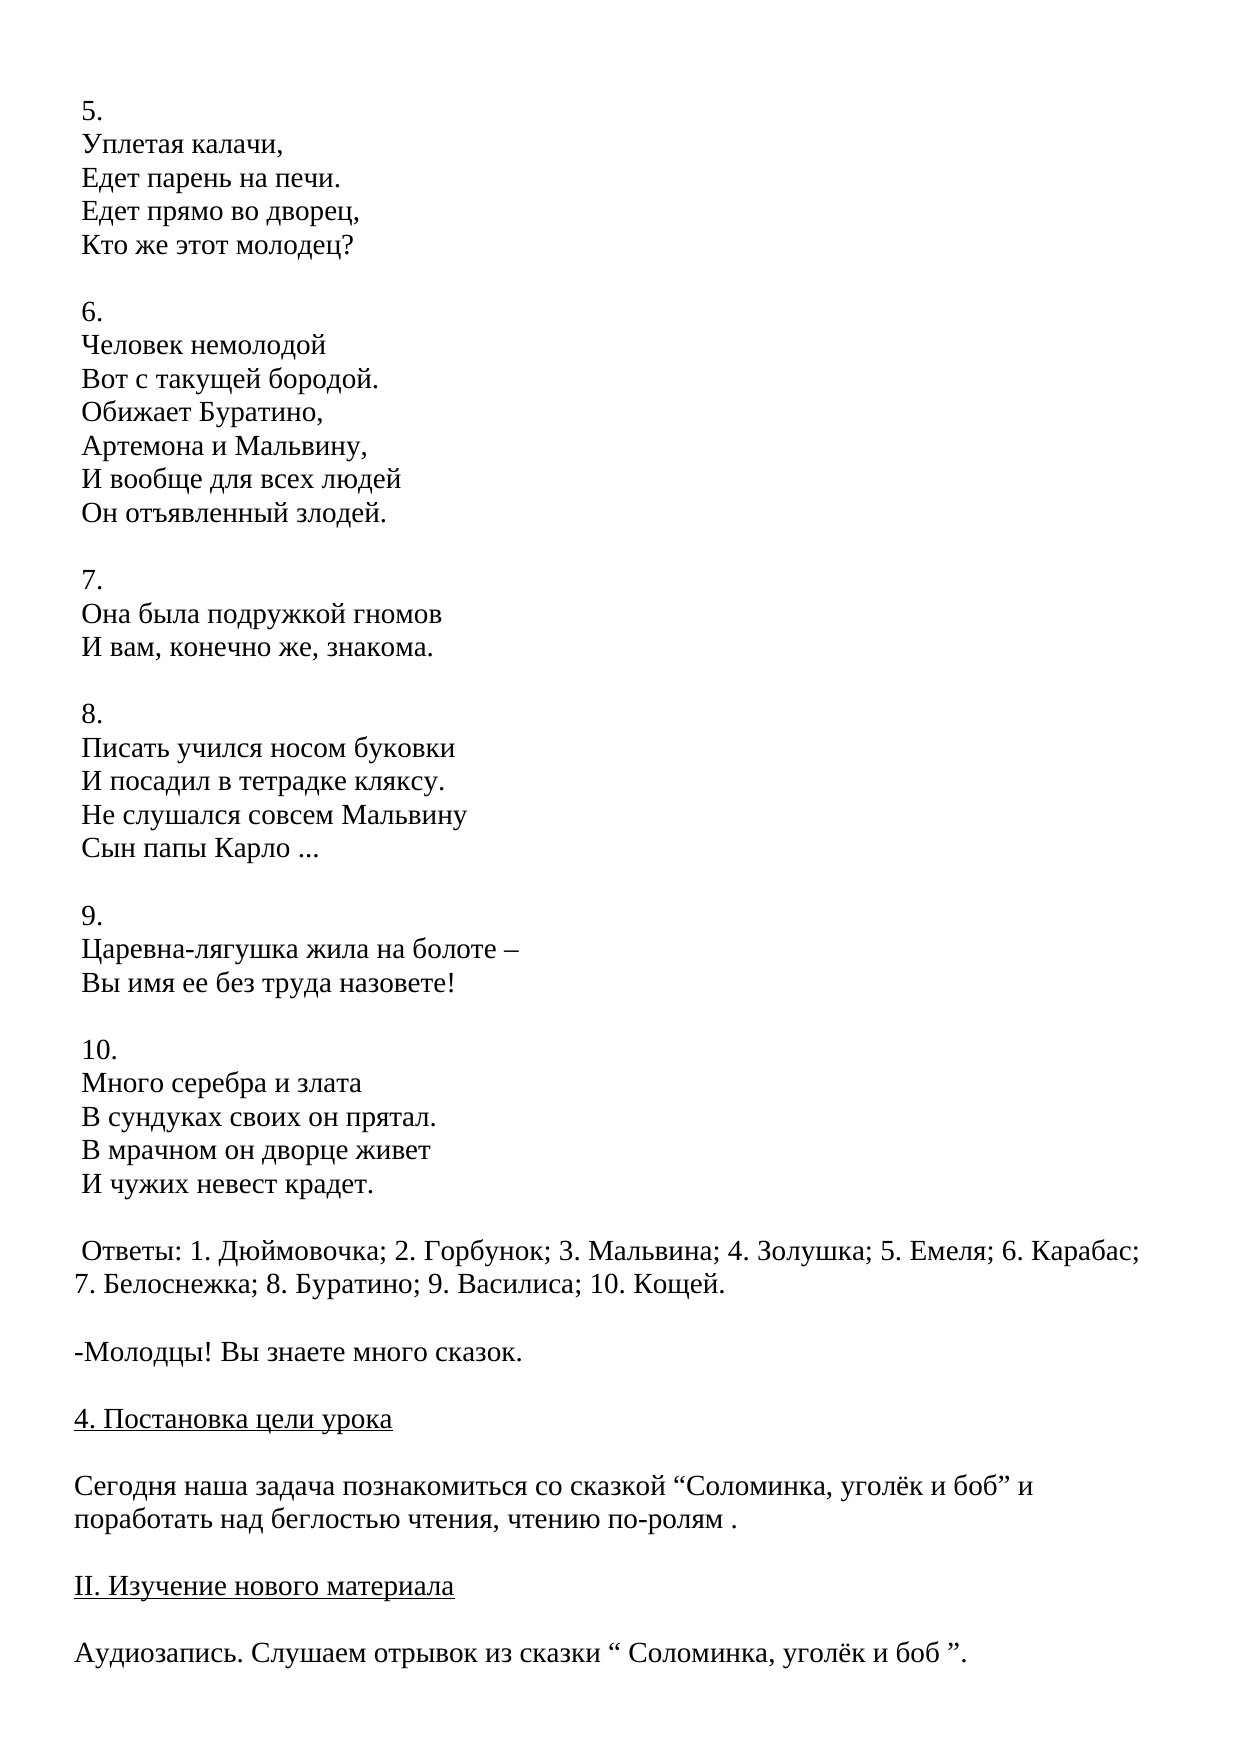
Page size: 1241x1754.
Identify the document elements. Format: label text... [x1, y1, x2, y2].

text 8. [74, 696, 1152, 730]
text Вы имя ее без труда назовете! [74, 965, 1152, 998]
text Писать учился носом буковки [74, 730, 1152, 763]
text В сундуках своих он прятал. [74, 1099, 1152, 1132]
text Много серебра и злата [74, 1065, 1152, 1099]
text Обижает Буратино, [74, 394, 1152, 428]
text Уплетая калачи, [74, 126, 1152, 160]
text Она была подружкой гномов [74, 596, 1152, 629]
text Кто же этот молодец? [74, 227, 1152, 260]
text И чужих невест крадет. [74, 1166, 1152, 1199]
text 10. [74, 1032, 1152, 1065]
text -Молодцы! Вы знаете много сказок. [74, 1334, 1152, 1367]
text В мрачном он дворце живет [74, 1132, 1152, 1166]
text Вот с такущей бородой. [74, 361, 1152, 394]
text Он отъявленный злодей. [74, 495, 1152, 529]
text Человек немолодой [74, 327, 1152, 361]
text Едет парень на печи. [74, 160, 1152, 193]
text И посадил в тетрадке кляксу. [74, 763, 1152, 797]
text Сегодня наша задача познакомиться со сказкой “Соломинка, уголёк и боб” и поработать над беглостью чтения, чтению по-ролям . [74, 1468, 1152, 1535]
text Артемона и Мальвину, [74, 428, 1152, 462]
text Царевна-лягушка жила на болоте – [74, 931, 1152, 965]
text Не слушался совсем Мальвину [74, 797, 1152, 831]
text 5. [74, 93, 1152, 126]
text ІІ. Изучение нового материала [74, 1568, 1152, 1602]
text 4. Постановка цели урока [74, 1401, 1152, 1434]
text Аудиозапись. Слушаем отрывок из сказки “ Соломинка, уголёк и боб ”. [74, 1636, 1152, 1669]
text Едет прямо во дворец, [74, 193, 1152, 227]
text И вам, конечно же, знакома. [74, 629, 1152, 663]
text 9. [74, 898, 1152, 931]
text 6. [74, 294, 1152, 327]
text И вообще для всех людей [74, 462, 1152, 495]
text Ответы: 1. Дюймовочка; 2. Горбунок; 3. Мальвина; 4. Золушка; 5. Емеля; 6. Карабас; 7. Белоснежка; 8. Буратино; 9. Василиса; 10. Кощей. [74, 1233, 1152, 1300]
text 7. [74, 562, 1152, 596]
text Сын папы Карло ... [74, 831, 1152, 864]
